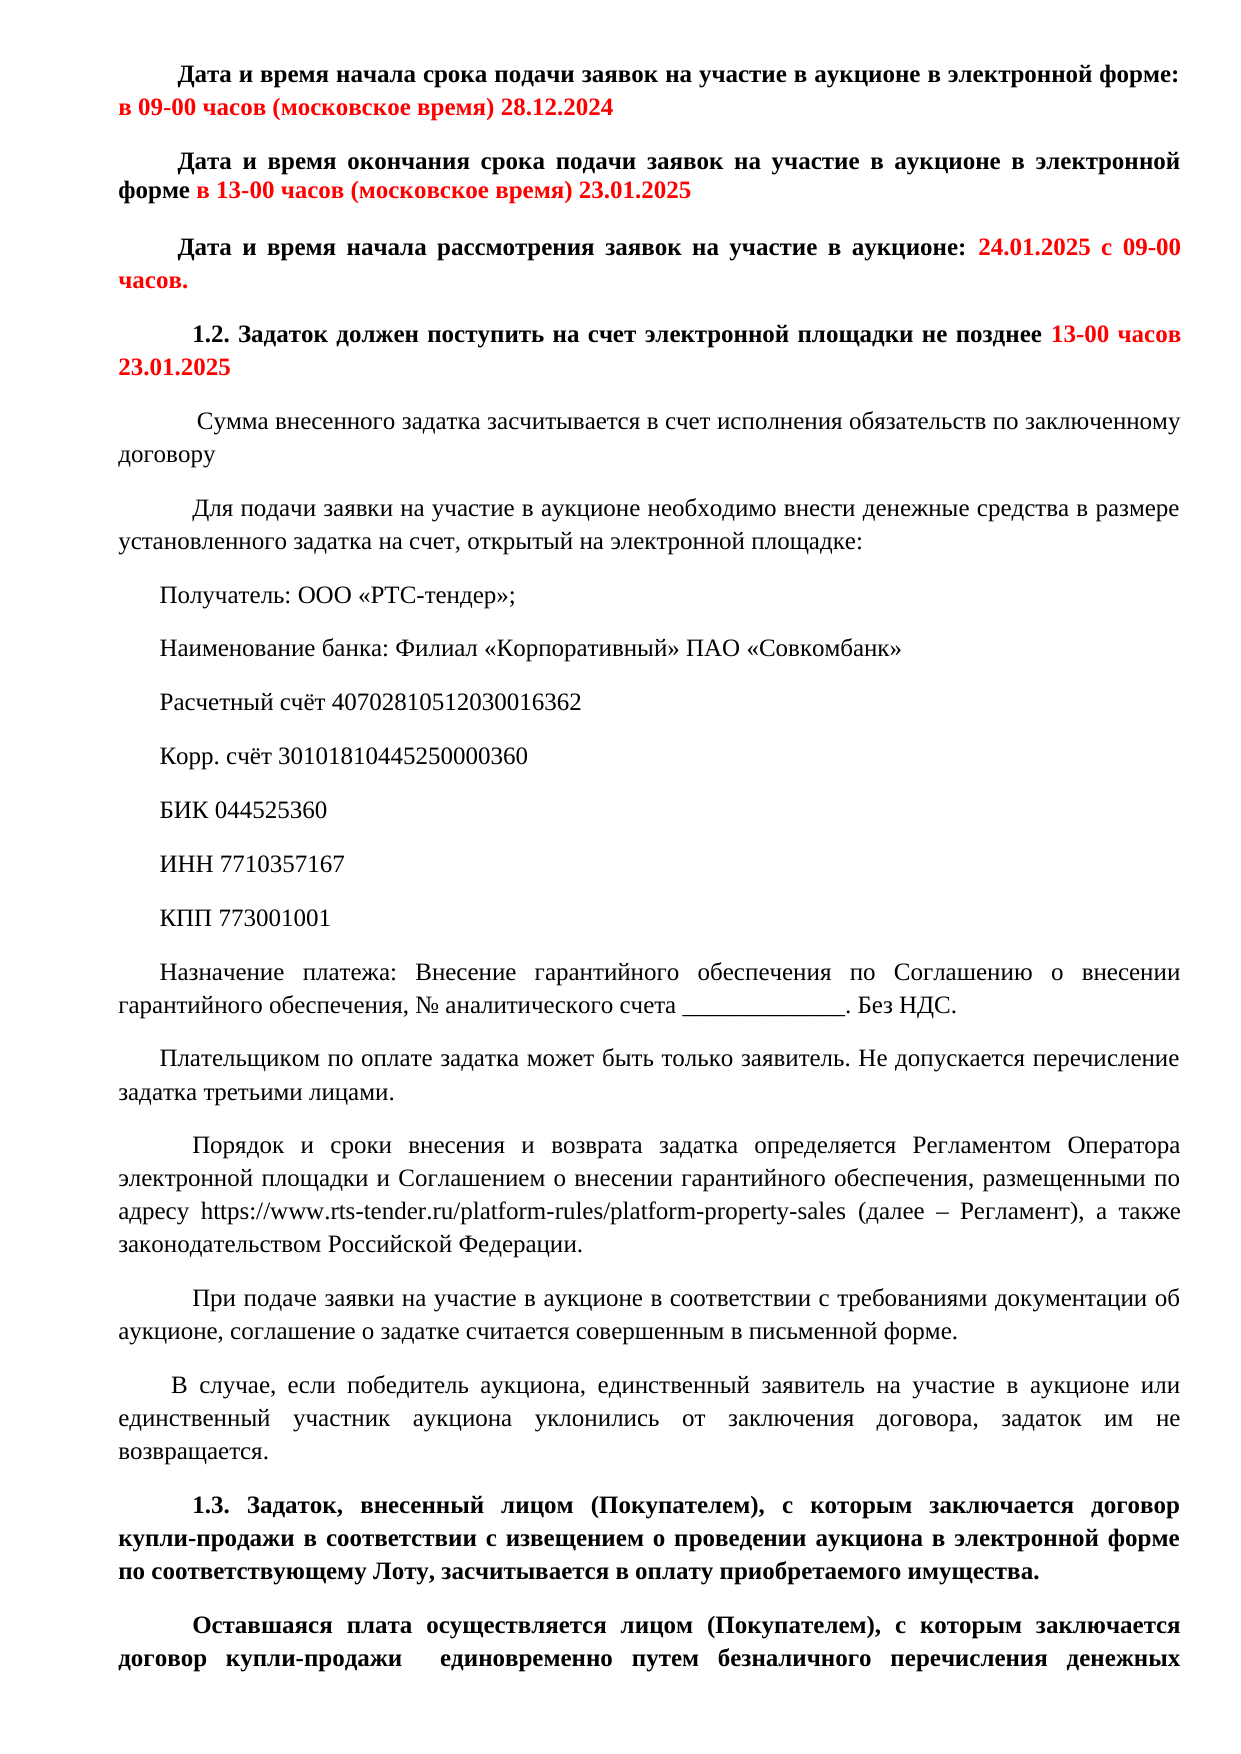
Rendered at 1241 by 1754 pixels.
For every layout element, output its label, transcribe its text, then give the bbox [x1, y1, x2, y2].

text Плательщиком по оплате задатка может быть только заявитель. Не допускается перечисление задатка третьими лицами. [118, 1043, 1181, 1105]
text Наименование банка: Филиал «Корпоративный» ПАО «Совкомбанк» [118, 633, 1181, 662]
text Корр. счёт 30101810445250000360 [118, 741, 1181, 770]
text Дата и время начала рассмотрения заявок на участие в аукционе: 24.01.2025 с 09-00 часов. [118, 232, 1181, 294]
text При подаче заявки на участие в аукционе в соответствии с требованиями документации об аукционе, соглашение о задатке считается совершенным в письменной форме. [118, 1283, 1181, 1345]
text ИНН 7710357167 [118, 849, 1181, 878]
text 1.2. Задаток должен поступить на счет электронной площадки не позднее 13-00 часов 23.01.2025 [118, 319, 1181, 381]
text Назначение платежа: Внесение гарантийного обеспечения по Соглашению о внесении гарантийного обеспечения, № аналитического счета _____________. Без НДС. [118, 957, 1181, 1018]
text В случае, если победитель аукциона, единственный заявитель на участие в аукционе или единственный участник аукциона уклонились от заключения договора, задаток им не возвращается. [118, 1370, 1181, 1465]
text КПП 773001001 [118, 903, 1181, 932]
text Получатель: ООО «РТС-тендер»; [118, 580, 1181, 608]
text Дата и время окончания срока подачи заявок на участие в аукционе в электронной форме в 13-00 часов (московское время) 23.01.2025 [118, 146, 1181, 203]
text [118, 1610, 1181, 1672]
text Сумма внесенного задатка засчитывается в счет исполнения обязательств по заключенному договору [118, 406, 1181, 468]
text 1.3. Задаток, внесенный лицом (Покупателем), с которым заключается договор купли-продажи в соответствии с извещением о проведении аукциона в электронной форме по соответствующему Лоту, засчитывается в оплату приобретаемого имущества. [118, 1490, 1181, 1585]
text Порядок и сроки внесения и возврата задатка определяется Регламентом Оператора электронной площадки и Соглашением о внесении гарантийного обеспечения, размещенными по адресу https://www.rts-tender.ru/platform-rules/platform-property-sales (далее – Регламент), а также законодательством Российской Федерации. [118, 1130, 1181, 1258]
text Дата и время начала срока подачи заявок на участие в аукционе в электронной форме: в 09-00 часов (московское время) 28.12.2024 [118, 59, 1181, 121]
text Расчетный счёт 40702810512030016362 [118, 687, 1181, 716]
text БИК 044525360 [118, 795, 1181, 824]
text Для подачи заявки на участие в аукционе необходимо внести денежные средства в размере установленного задатка на счет, открытый на электронной площадке: [118, 493, 1181, 554]
